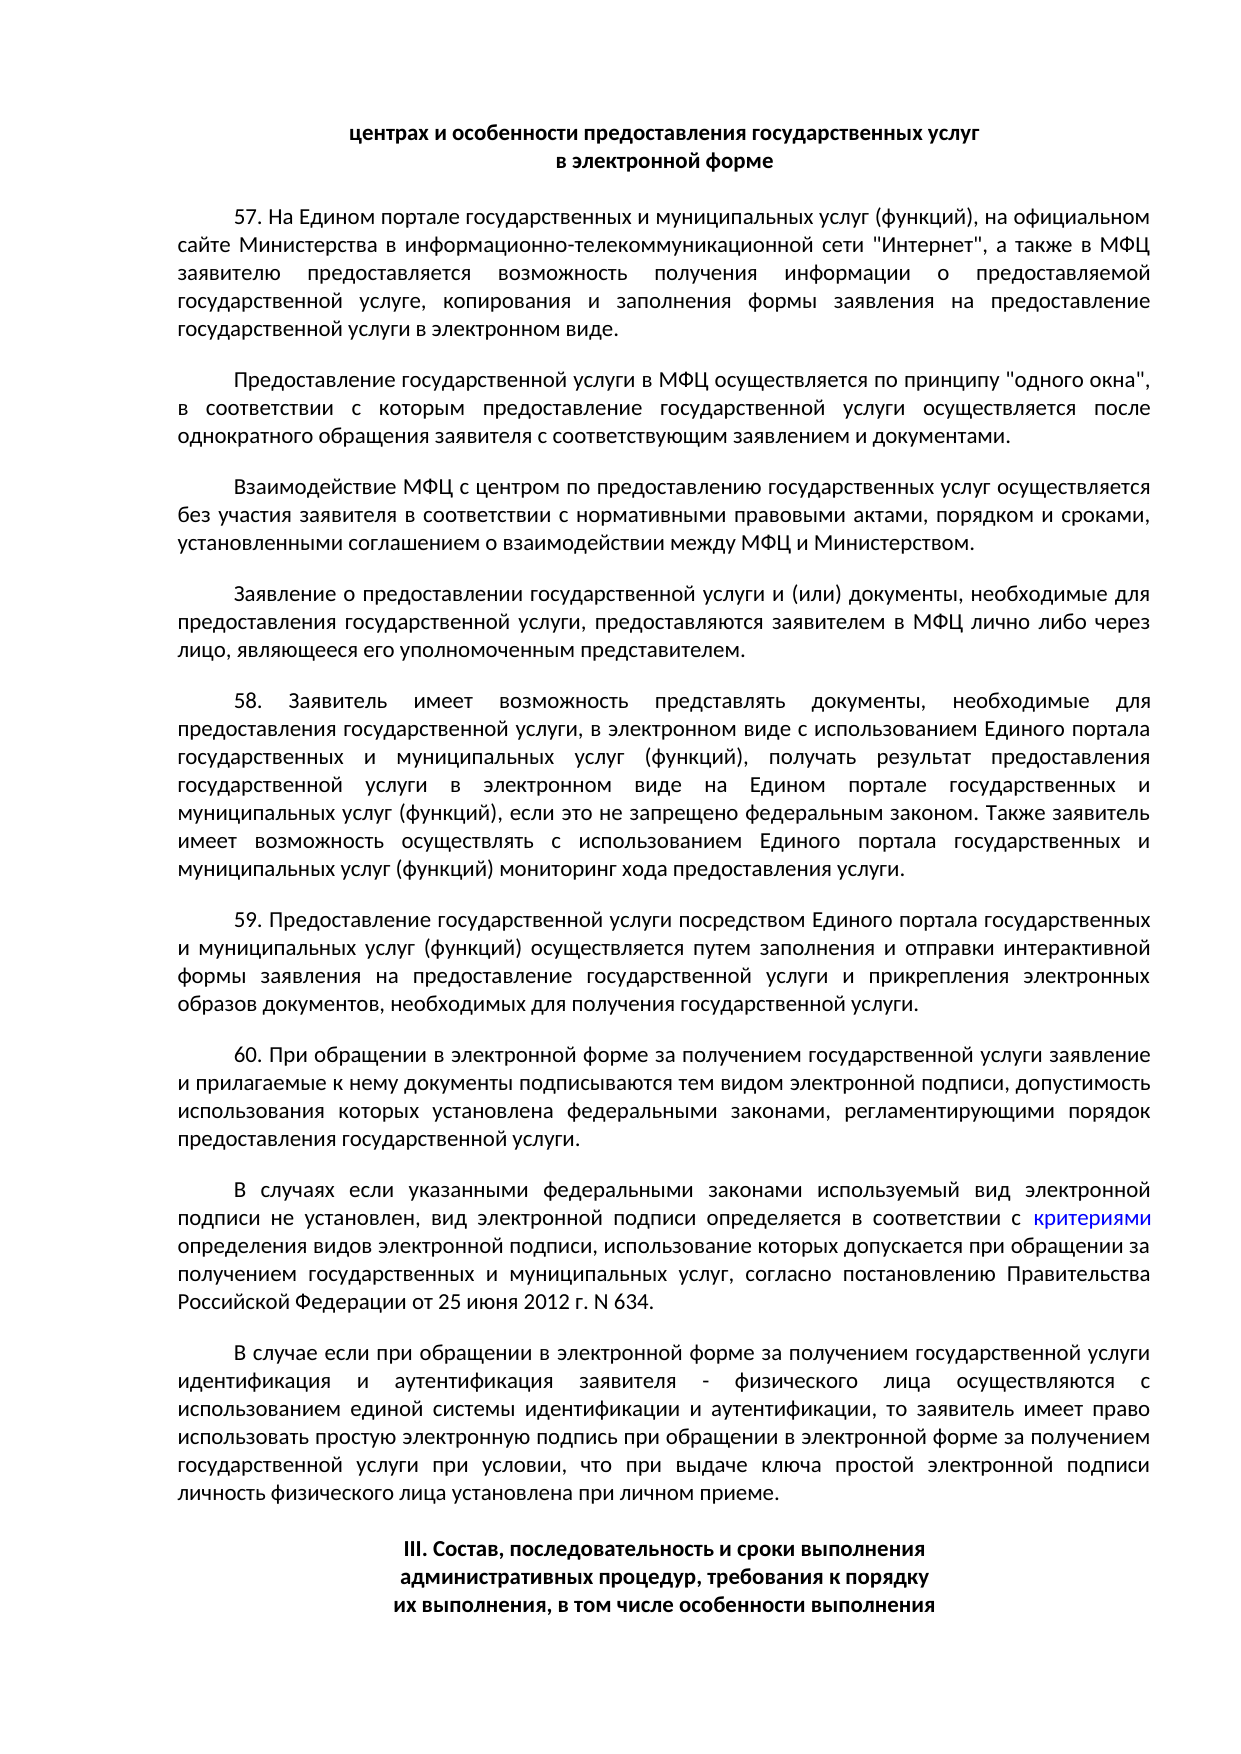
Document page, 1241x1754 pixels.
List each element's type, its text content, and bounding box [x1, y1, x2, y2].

text В случае если при обращении в электронной форме за получением государственной услуги идентификация и аутентификация заявителя - физического лица осуществляются с использованием единой системы идентификации и аутентификации, то заявитель имеет право использовать простую электронную подпись при обращении в электронной форме за получением государственной услуги при условии, что при выдаче ключа простой электронной подписи личность физического лица установлена при личном приеме. [177, 1338, 1152, 1506]
title административных процедур, требования к порядку [177, 1562, 1152, 1590]
title III. Состав, последовательность и сроки выполнения [177, 1534, 1152, 1562]
text 58. Заявитель имеет возможность представлять документы, необходимые для предоставления государственной услуги, в электронном виде с использованием Единого портала государственных и муниципальных услуг (функций), получать результат предоставления государственной услуги в электронном виде на Едином портале государственных и муниципальных услуг (функций), если это не запрещено федеральным законом. Также заявитель имеет возможность осуществлять с использованием Единого портала государственных и муниципальных услуг (функций) мониторинг хода предоставления услуги. [177, 686, 1152, 882]
text 59. Предоставление государственной услуги посредством Единого портала государственных и муниципальных услуг (функций) осуществляется путем заполнения и отправки интерактивной формы заявления на предоставление государственной услуги и прикрепления электронных образов документов, необходимых для получения государственной услуги. [177, 905, 1152, 1017]
text 57. На Едином портале государственных и муниципальных услуг (функций), на официальном сайте Министерства в информационно-телекоммуникационной сети "Интернет", а также в МФЦ заявителю предоставляется возможность получения информации о предоставляемой государственной услуге, копирования и заполнения формы заявления на предоставление государственной услуги в электронном виде. [177, 202, 1152, 342]
title в электронной форме [177, 146, 1152, 174]
text Заявление о предоставлении государственной услуги и (или) документы, необходимые для предоставления государственной услуги, предоставляются заявителем в МФЦ лично либо через лицо, являющееся его уполномоченным представителем. [177, 579, 1152, 663]
text 60. При обращении в электронной форме за получением государственной услуги заявление и прилагаемые к нему документы подписываются тем видом электронной подписи, допустимость использования которых установлена федеральными законами, регламентирующими порядок предоставления государственной услуги. [177, 1040, 1152, 1152]
title центрах и особенности предоставления государственных услуг [177, 118, 1152, 146]
title их выполнения, в том числе особенности выполнения [177, 1590, 1152, 1618]
text В случаях если указанными федеральными законами используемый вид электронной подписи не установлен, вид электронной подписи определяется в соответствии с критериями определения видов электронной подписи, использование которых допускается при обращении за получением государственных и муниципальных услуг, согласно постановлению Правительства Российской Федерации от 25 июня 2012 г. N 634. [177, 1175, 1152, 1315]
text Предоставление государственной услуги в МФЦ осуществляется по принципу "одного окна", в соответствии с которым предоставление государственной услуги осуществляется после однократного обращения заявителя с соответствующим заявлением и документами. [177, 365, 1152, 449]
text Взаимодействие МФЦ с центром по предоставлению государственных услуг осуществляется без участия заявителя в соответствии с нормативными правовыми актами, порядком и сроками, установленными соглашением о взаимодействии между МФЦ и Министерством. [177, 472, 1152, 556]
